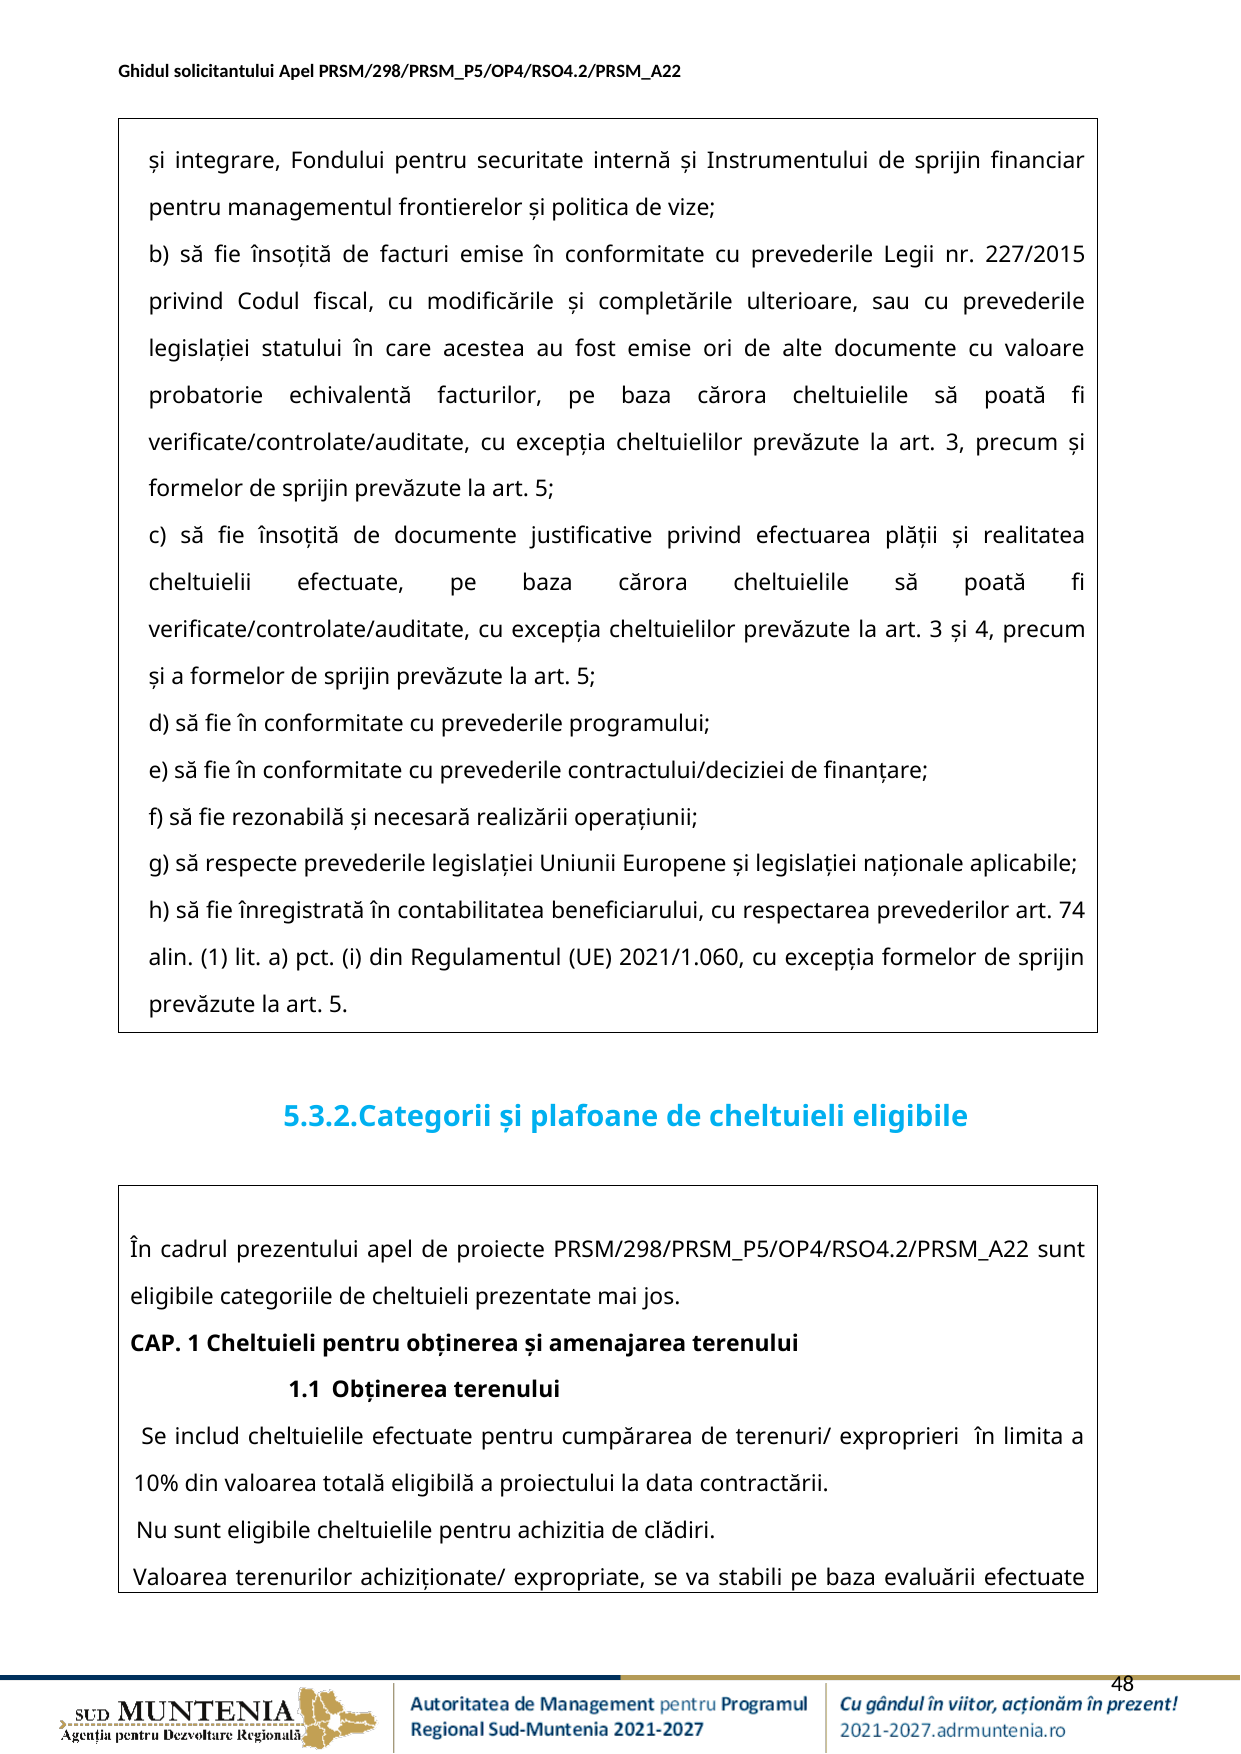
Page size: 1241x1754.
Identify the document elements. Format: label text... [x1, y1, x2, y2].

subtitle 5.3.2.Categorii și plafoane de cheltuieli eligibile [118, 1095, 1134, 1135]
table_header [119, 1186, 1097, 1592]
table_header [119, 119, 1097, 1032]
picture [0, 1675, 1241, 1754]
